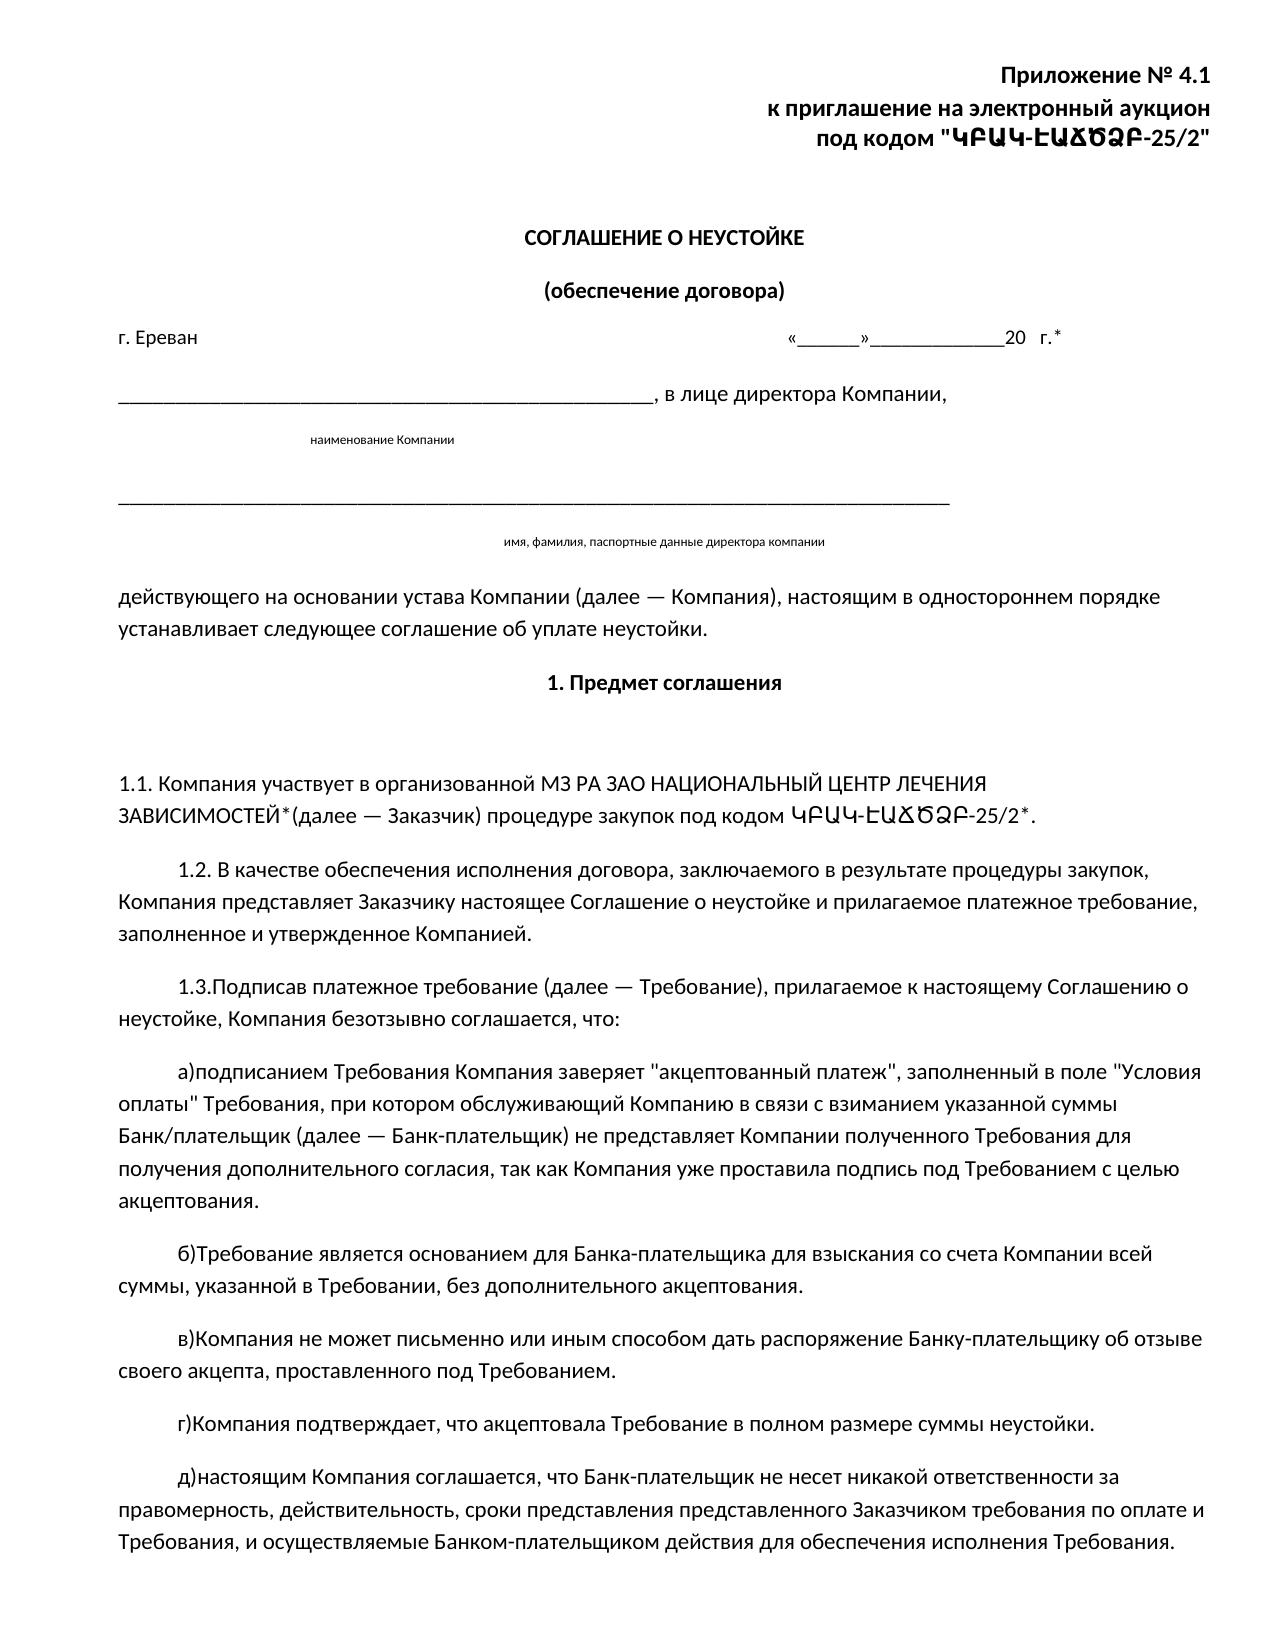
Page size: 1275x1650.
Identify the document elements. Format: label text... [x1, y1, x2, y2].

text 1.2. В качестве обеспечения исполнения договора, заключаемого в результате процедуры закупок, Компания представляет Заказчику настоящее Соглашение о неустойке и прилагаемое платежное требование, заполненное и утвержденное Компанией. [118, 855, 1211, 947]
text наименование Компании [310, 432, 1211, 460]
text (обеспечение договора) [118, 276, 1211, 304]
text _______________________________________________, в лице директора Компании, [118, 379, 1211, 407]
text а)подписанием Требования Компания заверяет "акцептованный платеж", заполненный в поле "Условия оплаты" Требования, при котором обслуживающий Компанию в связи с взиманием указанной суммы Банк/плательщик (далее — Банк-плательщик) не представляет Компании полученного Требования для получения дополнительного согласия, так как Компания уже проставила подпись под Требованием с целью акцептования. [118, 1057, 1211, 1214]
text имя, фамилия, паспортные данные директора компании [118, 533, 1211, 562]
text д)настоящим Компания соглашается, что Банк-плательщик не несет никакой ответственности за правомерность, действительность, сроки представления представленного Заказчиком требования по оплате и Требования, и осуществляемые Банком-плательщиком действия для обеспечения исполнения Требования. [118, 1462, 1211, 1555]
text в)Компания не может письменно или иным способом дать распоряжение Банку-плательщику об отзыве своего акцепта, проставленного под Требованием. [118, 1324, 1211, 1384]
text под кодом "ԿԲԱԿ-ԷԱՃԾՁԲ-25/2" [118, 122, 1211, 153]
text к приглашение на электронный аукцион [148, 92, 1211, 122]
table_header «______»_____________20 г.* [605, 325, 1074, 379]
text СОГЛАШЕНИЕ О НЕУСТОЙКЕ [118, 223, 1211, 251]
table_header г. Ереван [107, 325, 605, 379]
text Приложение № 4.1 [118, 59, 1211, 89]
text б)Требование является основанием для Банка-плательщика для взыскания со счета Компании всей суммы, указанной в Требовании, без дополнительного акцептования. [118, 1239, 1211, 1299]
text действующего на основании устава Компании (далее — Компания), настоящим в одностороннем порядке устанавливает следующее соглашение об уплате неустойки. [118, 582, 1211, 643]
text г)Компания подтверждает, что акцептовала Требование в полном размере суммы неустойки. [118, 1409, 1211, 1437]
text _________________________________________________________________________ [118, 481, 1211, 508]
text 1.1. Компания участвует в организованной МЗ РА ЗАО НАЦИОНАЛЬНЫЙ ЦЕНТР ЛЕЧЕНИЯ ЗАВИСИМОСТЕЙ*(далее — Заказчик) процедуре закупок под кодом ԿԲԱԿ-ԷԱՃԾՁԲ-25/2*. [118, 769, 1211, 830]
text 1. Предмет соглашения [118, 668, 1211, 696]
text 1.3.Подписав платежное требование (далее — Требование), прилагаемое к настоящему Соглашению о неустойке, Компания безотзывно соглашается, что: [118, 972, 1211, 1032]
